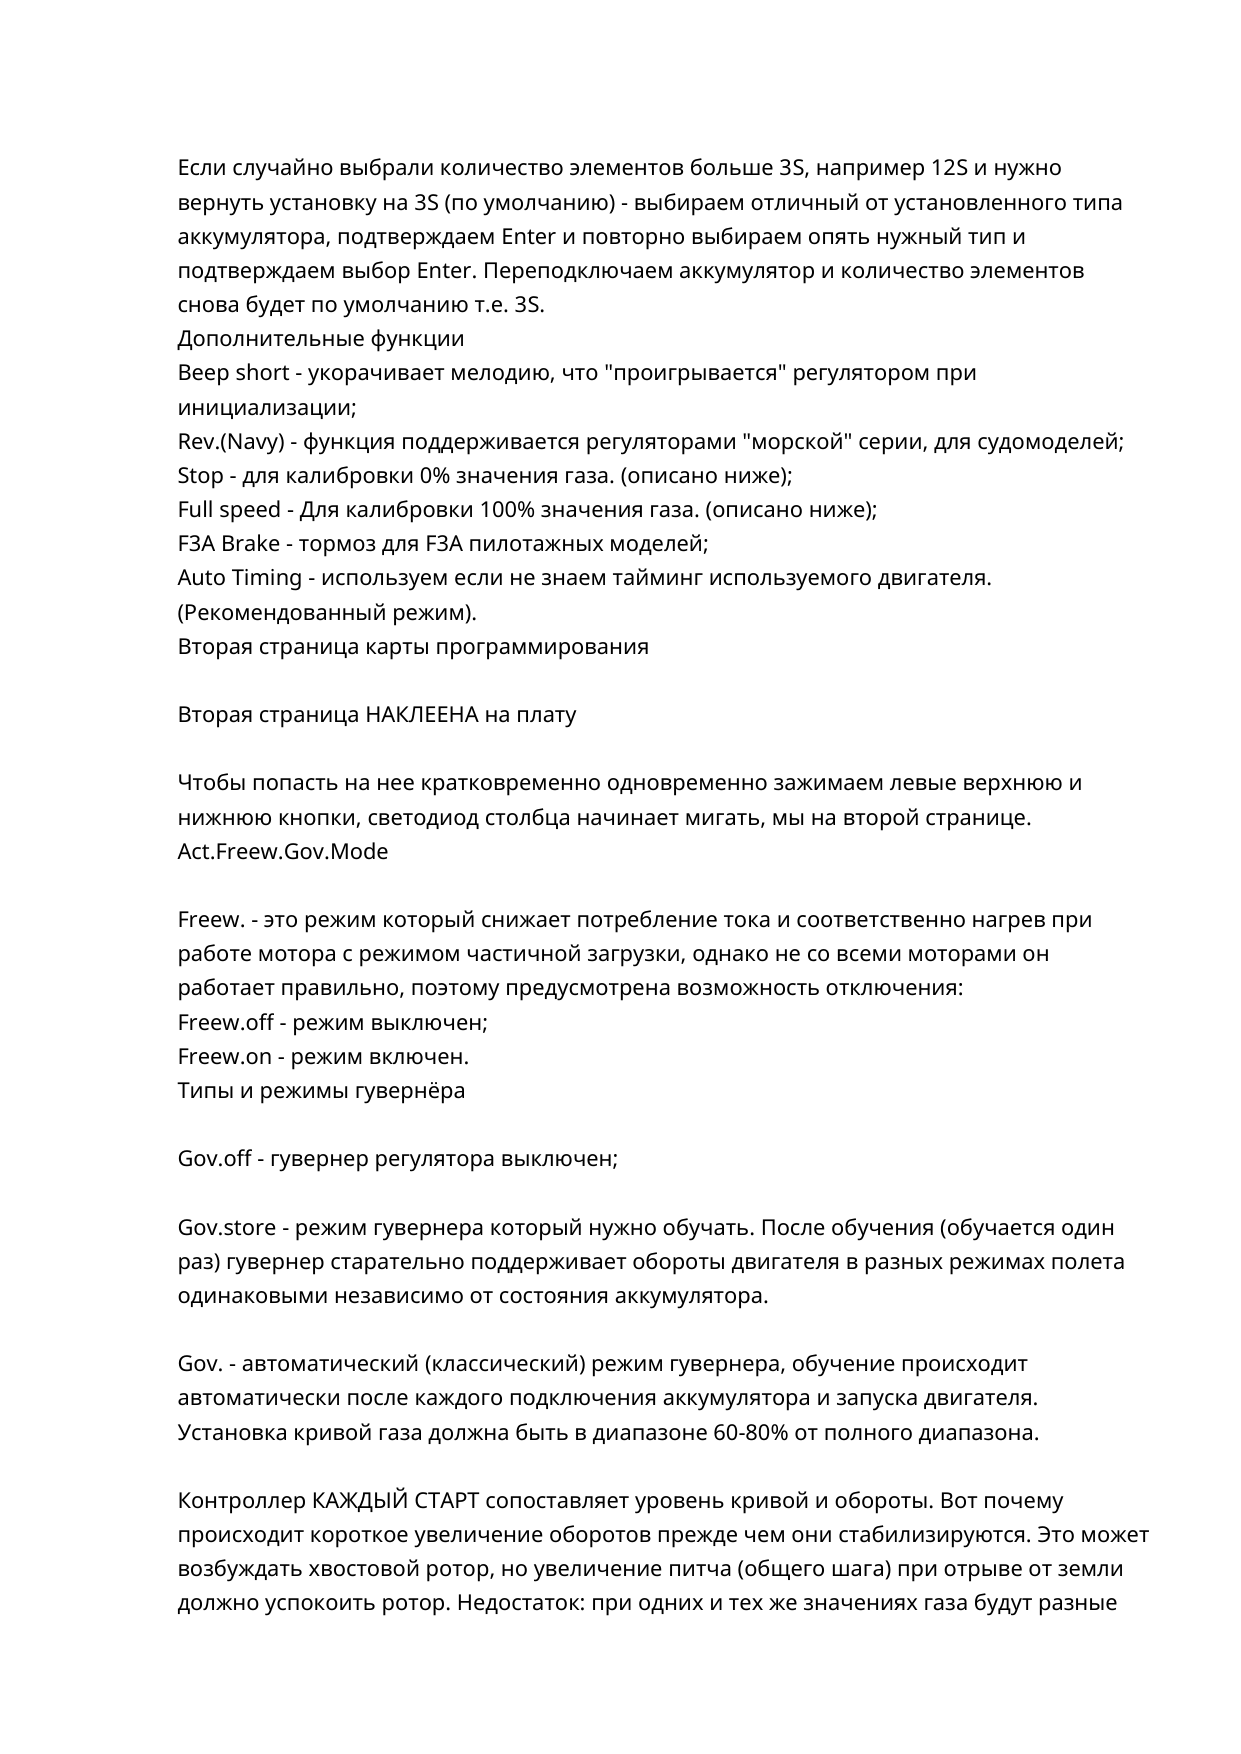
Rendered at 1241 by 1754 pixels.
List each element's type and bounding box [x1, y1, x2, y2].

text [177, 118, 1152, 1617]
